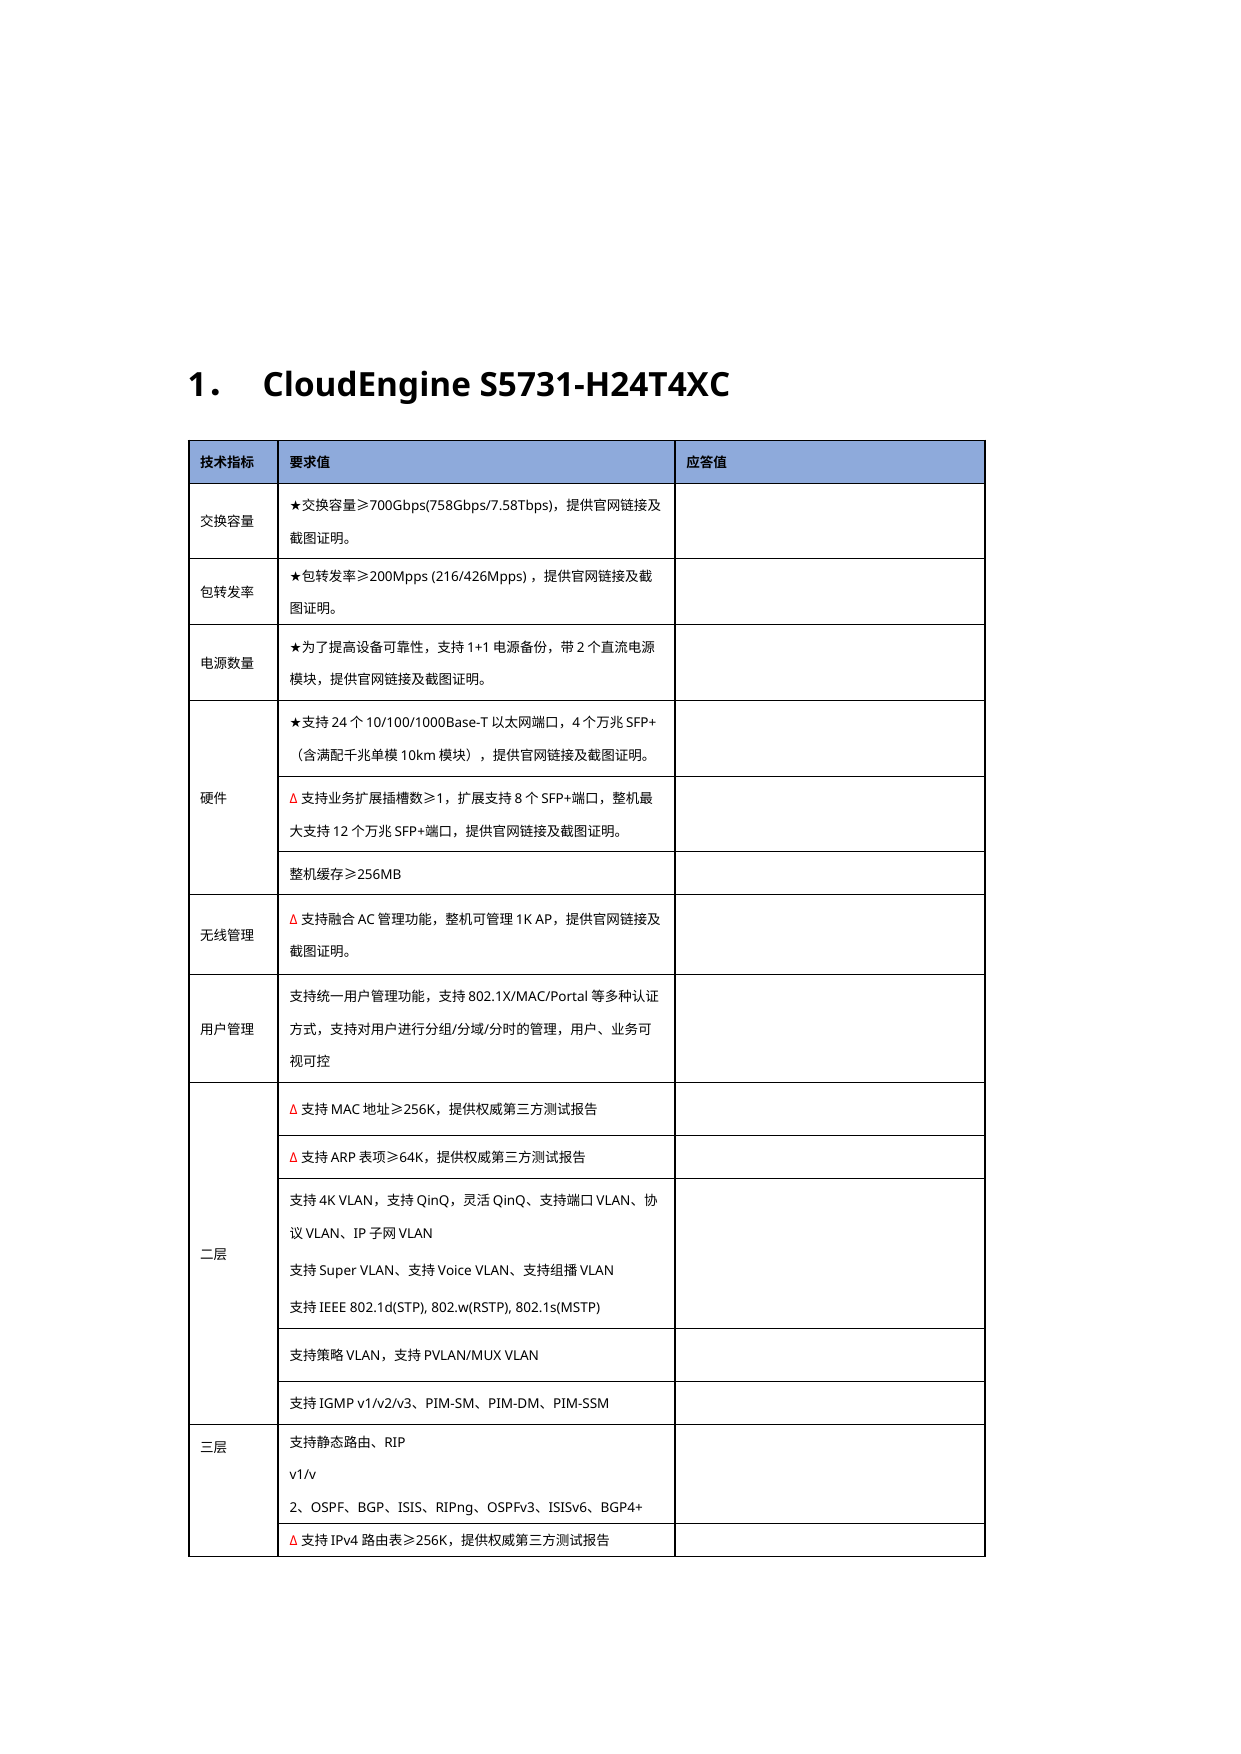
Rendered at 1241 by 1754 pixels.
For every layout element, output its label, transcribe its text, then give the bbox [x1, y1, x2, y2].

table_cell [676, 777, 984, 851]
table_cell 包转发率 [190, 559, 277, 624]
table_cell [676, 1524, 984, 1556]
table_header 要求值 [279, 441, 674, 483]
table_cell 支持策略VLAN，支持PVLAN/MUX VLAN [279, 1329, 674, 1381]
table_cell ★包转发率≥200Mpps (216/426Mpps) ，提供官网链接及截图证明。 [279, 559, 674, 624]
table_cell [676, 1382, 984, 1424]
table_header 技术指标 [190, 441, 277, 483]
table_cell ★为了提高设备可靠性，支持1+1电源备份，带2个直流电源模块，提供官网链接及截图证明。 [279, 625, 674, 700]
table_cell [676, 1329, 984, 1381]
table_header 应答值 [676, 441, 984, 483]
table_cell [676, 1136, 984, 1178]
table_cell Δ 支持融合AC管理功能，整机可管理1K AP，提供官网链接及截图证明。 [279, 895, 674, 974]
table_cell ★支持24个10/100/1000Base-T以太网端口，4个万兆SFP+（含满配千兆单模10km模块），提供官网链接及截图证明。 [279, 701, 674, 776]
table_cell 用户管理 [190, 975, 277, 1082]
table_cell ★交换容量≥700Gbps(758Gbps/7.58Tbps)，提供官网链接及截图证明。 [279, 484, 674, 558]
table_cell Δ 支持业务扩展插槽数≥1，扩展支持8个SFP+端口，整机最大支持12个万兆SFP+端口，提供官网链接及截图证明。 [279, 777, 674, 851]
table_cell 支持静态路由、RIP v1/v2、OSPF、BGP、ISIS、RIPng、OSPFv3、ISISv6、BGP4+ [279, 1425, 674, 1523]
subtitle CloudEngine S5731-H24T4XC [187, 349, 1053, 414]
table_cell 支持4K VLAN，支持QinQ，灵活QinQ、支持端口VLAN、协议VLAN、IP子网VLAN 支持Super VLAN、支持Voice VLAN、支持组播VLAN 支持IEEE 802.1d(STP), 802.w(RSTP), 802.1s(MSTP) [279, 1179, 674, 1328]
table_cell 三层 [190, 1425, 277, 1556]
table_cell 交换容量 [190, 484, 277, 558]
table_cell [676, 559, 984, 624]
table_cell Δ 支持MAC地址≥256K，提供权威第三方测试报告 [279, 1083, 674, 1134]
table_cell 无线管理 [190, 895, 277, 974]
table_cell [676, 1083, 984, 1134]
table_cell Δ 支持IPv4 路由表≥256K，提供权威第三方测试报告 [279, 1524, 674, 1556]
table_cell 支持IGMP v1/v2/v3、PIM-SM、PIM-DM、PIM-SSM [279, 1382, 674, 1424]
table_cell [676, 852, 984, 894]
table_cell 二层 [190, 1083, 277, 1424]
table_cell 硬件 [190, 701, 277, 894]
table_cell 支持统一用户管理功能，支持802.1X/MAC/Portal等多种认证方式，支持对用户进行分组/分域/分时的管理，用户、业务可视可控 [279, 975, 674, 1082]
table_cell 电源数量 [190, 625, 277, 700]
table_cell [676, 484, 984, 558]
table_cell [676, 895, 984, 974]
table_cell [676, 625, 984, 700]
table_cell Δ 支持ARP表项≥64K，提供权威第三方测试报告 [279, 1136, 674, 1178]
table_cell [676, 701, 984, 776]
table_cell [676, 1179, 984, 1328]
table_cell [676, 1425, 984, 1523]
table_cell 整机缓存≥256MB [279, 852, 674, 894]
table_cell [676, 975, 984, 1082]
